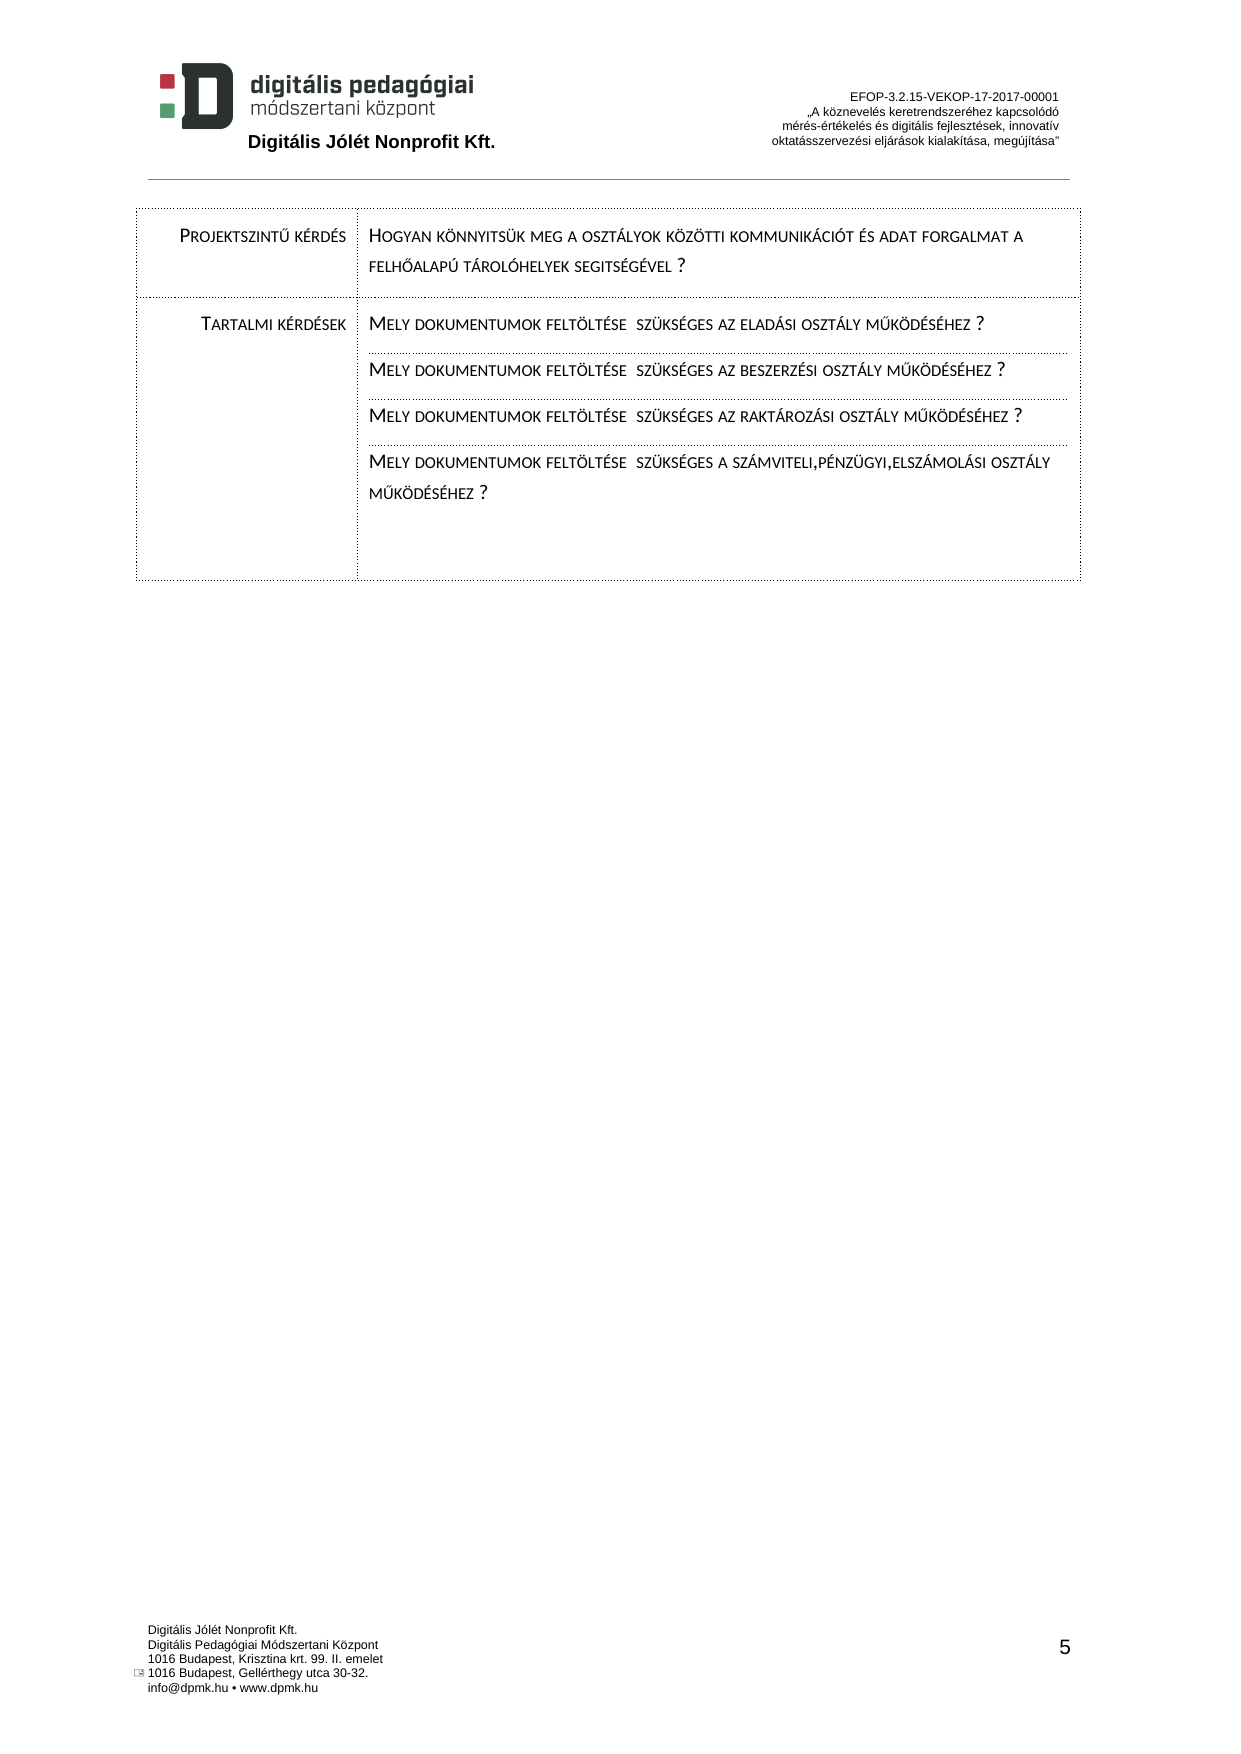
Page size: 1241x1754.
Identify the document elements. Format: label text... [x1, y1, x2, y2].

table_cell Tartalmi kérdések [136, 297, 357, 580]
picture [158, 60, 476, 131]
table_cell Projektszintű kérdés [136, 208, 357, 297]
table_cell Hogyan könnyitsük meg a osztályok közötti kommunikációt és adat forgalmat a felhőalapú tárolóhelyek segitségével ? [358, 208, 1080, 297]
table_cell Mely dokumentumok feltöltése szükséges az eladási osztály működéséhez ? Mely dokumentumok feltöltése szükséges az beszerzési osztály működéséhez ? Mely dokumentumok feltöltése szükséges az raktározási osztály működéséhez ? Mely dokumentumok feltöltése szükséges a számviteli,pénzügyi,elszámolási osztály működéséhez ? [358, 297, 1080, 580]
